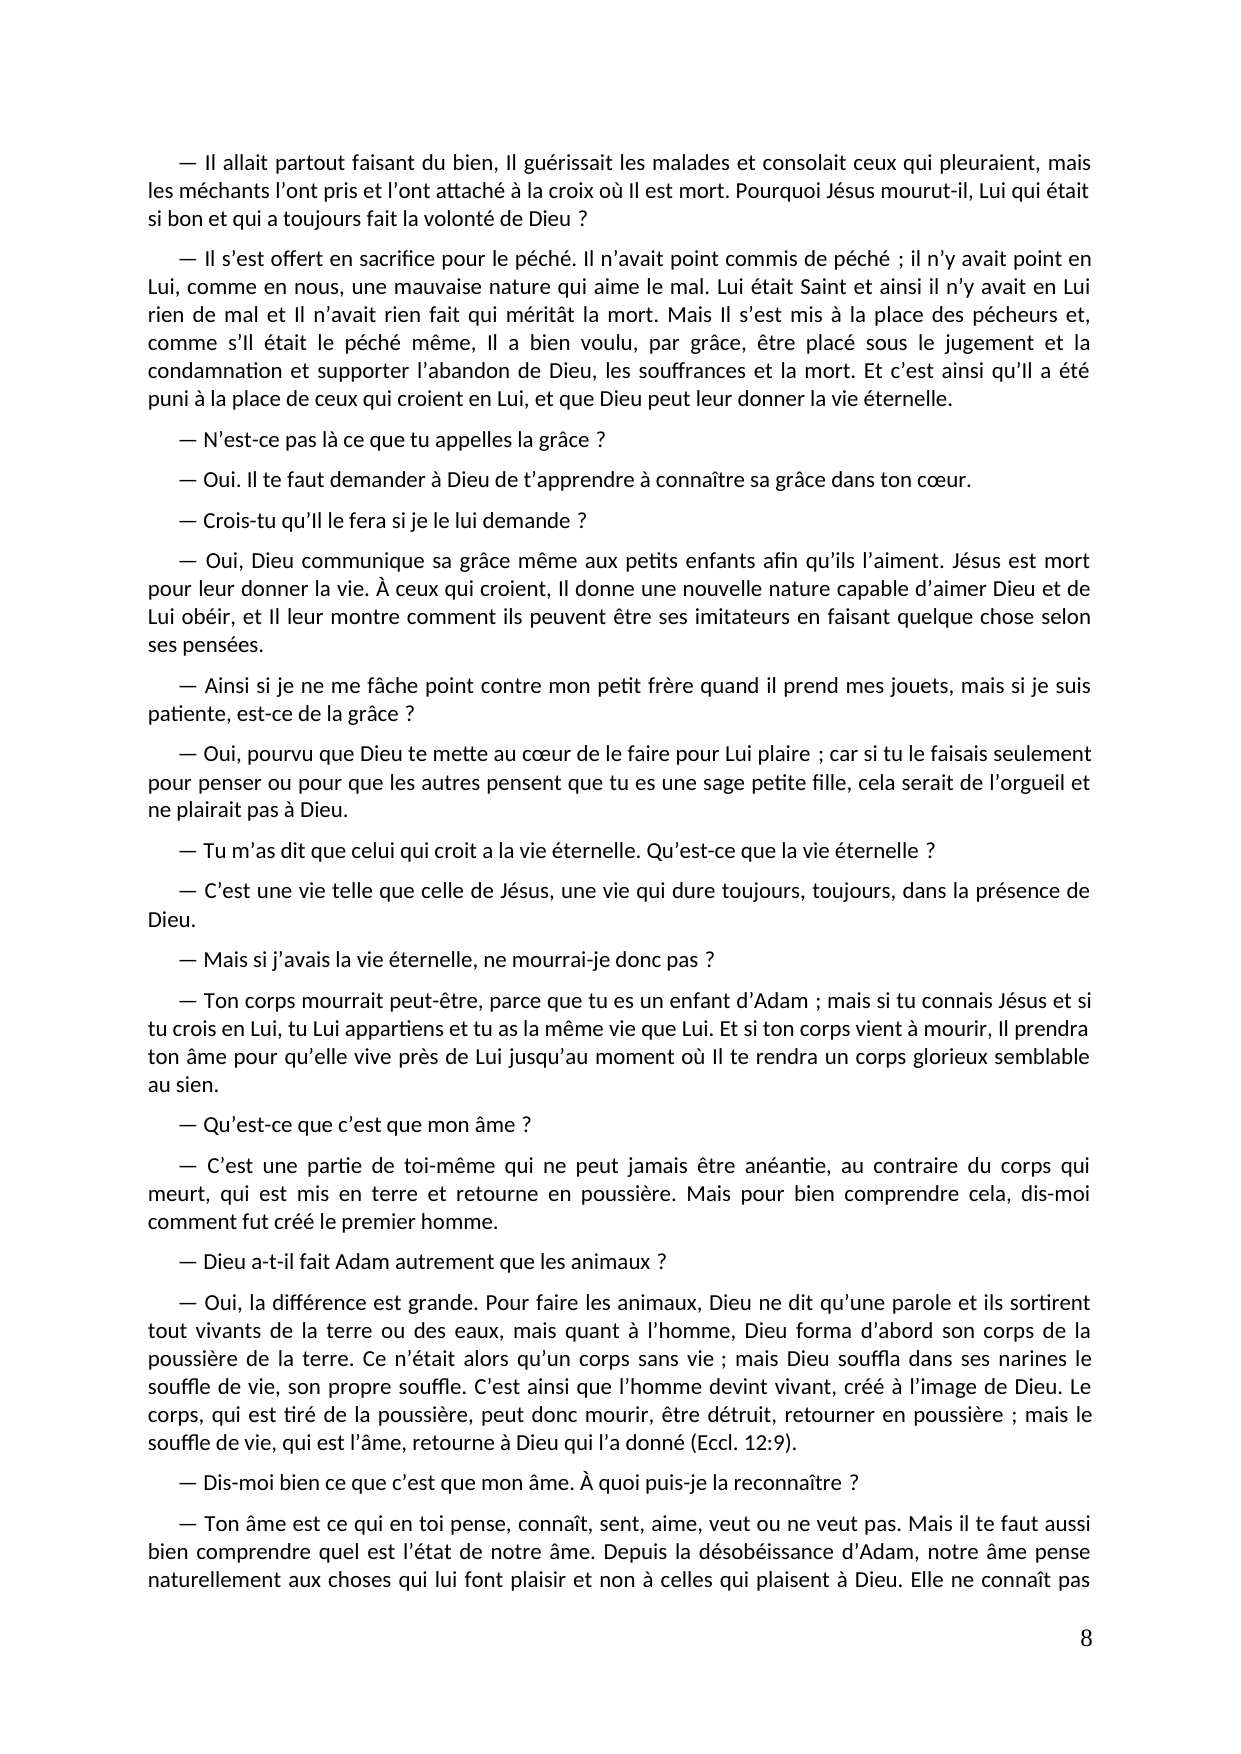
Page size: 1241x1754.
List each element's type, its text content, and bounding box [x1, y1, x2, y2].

text — Mais si j’avais la vie éternelle, ne mourrai-je donc pas ? [148, 945, 1092, 973]
text — N’est-ce pas là ce que tu appelles la grâce ? [148, 425, 1092, 453]
text — Oui, pourvu que Dieu te mette au cœur de le faire pour Lui plaire ; car si tu le faisais seulement pour penser ou pour que les autres pensent que tu es une sage petite fille, cela serait de l’orgueil et ne plairait pas à Dieu. [148, 739, 1092, 824]
text — Oui, la différence est grande. Pour faire les animaux, Dieu ne dit qu’une parole et ils sortirent tout vivants de la terre ou des eaux, mais quant à l’homme, Dieu forma d’abord son corps de la poussière de la terre. Ce n’était alors qu’un corps sans vie ; mais Dieu souffla dans ses narines le souffle de vie, son propre souffle. C’est ainsi que l’homme devint vivant, créé à l’image de Dieu. Le corps, qui est tiré de la poussière, peut donc mourir, être détruit, retourner en poussière ; mais le souffle de vie, qui est l’âme, retourne à Dieu qui l’a donné (Eccl. 12:9). [148, 1288, 1092, 1456]
text — Qu’est-ce que c’est que mon âme ? [148, 1110, 1092, 1138]
text — Oui, Dieu communique sa grâce même aux petits enfants afin qu’ils l’aiment. Jésus est mort pour leur donner la vie. À ceux qui croient, Il donne une nouvelle nature capable d’aimer Dieu et de Lui obéir, et Il leur montre comment ils peuvent être ses imitateurs en faisant quelque chose selon ses pensées. [148, 546, 1092, 658]
text — Tu m’as dit que celui qui croit a la vie éternelle. Qu’est-ce que la vie éternelle ? [148, 836, 1092, 864]
text — Oui. Il te faut demander à Dieu de t’apprendre à connaître sa grâce dans ton cœur. [148, 465, 1092, 493]
text — Dis-moi bien ce que c’est que mon âme. À quoi puis-je la reconnaître ? [148, 1468, 1092, 1497]
text — Il allait partout faisant du bien, Il guérissait les malades et consolait ceux qui pleuraient, mais les méchants l’ont pris et l’ont attaché à la croix où Il est mort. Pourquoi Jésus mourut-il, Lui qui était si bon et qui a toujours fait la volonté de Dieu ? [148, 148, 1092, 232]
text — Crois-tu qu’Il le fera si je le lui demande ? [148, 506, 1092, 534]
text — C’est une partie de toi-même qui ne peut jamais être anéantie, au contraire du corps qui meurt, qui est mis en terre et retourne en poussière. Mais pour bien comprendre cela, dis-moi comment fut créé le premier homme. [148, 1151, 1092, 1235]
text — Ainsi si je ne me fâche point contre mon petit frère quand il prend mes jouets, mais si je suis patiente, est-ce de la grâce ? [148, 671, 1092, 727]
text — Il s’est offert en sacrifice pour le péché. Il n’avait point commis de péché ; il n’y avait point en Lui, comme en nous, une mauvaise nature qui aime le mal. Lui était Saint et ainsi il n’y avait en Lui rien de mal et Il n’avait rien fait qui méritât la mort. Mais Il s’est mis à la place des pécheurs et, comme s’Il était le péché même, Il a bien voulu, par grâce, être placé sous le jugement et la condamnation et supporter l’abandon de Dieu, les souffrances et la mort. Et c’est ainsi qu’Il a été puni à la place de ceux qui croient en Lui, et que Dieu peut leur donner la vie éternelle. [148, 244, 1092, 412]
text — Dieu a-t-il fait Adam autrement que les animaux ? [148, 1247, 1092, 1275]
text — C’est une vie telle que celle de Jésus, une vie qui dure toujours, toujours, dans la présence de Dieu. [148, 877, 1092, 933]
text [148, 1509, 1092, 1593]
text — Ton corps mourrait peut-être, parce que tu es un enfant d’Adam ; mais si tu connais Jésus et si tu crois en Lui, tu Lui appartiens et tu as la même vie que Lui. Et si ton corps vient à mourir, Il prendra ton âme pour qu’elle vive près de Lui jusqu’au moment où Il te rendra un corps glorieux semblable au sien. [148, 986, 1092, 1098]
